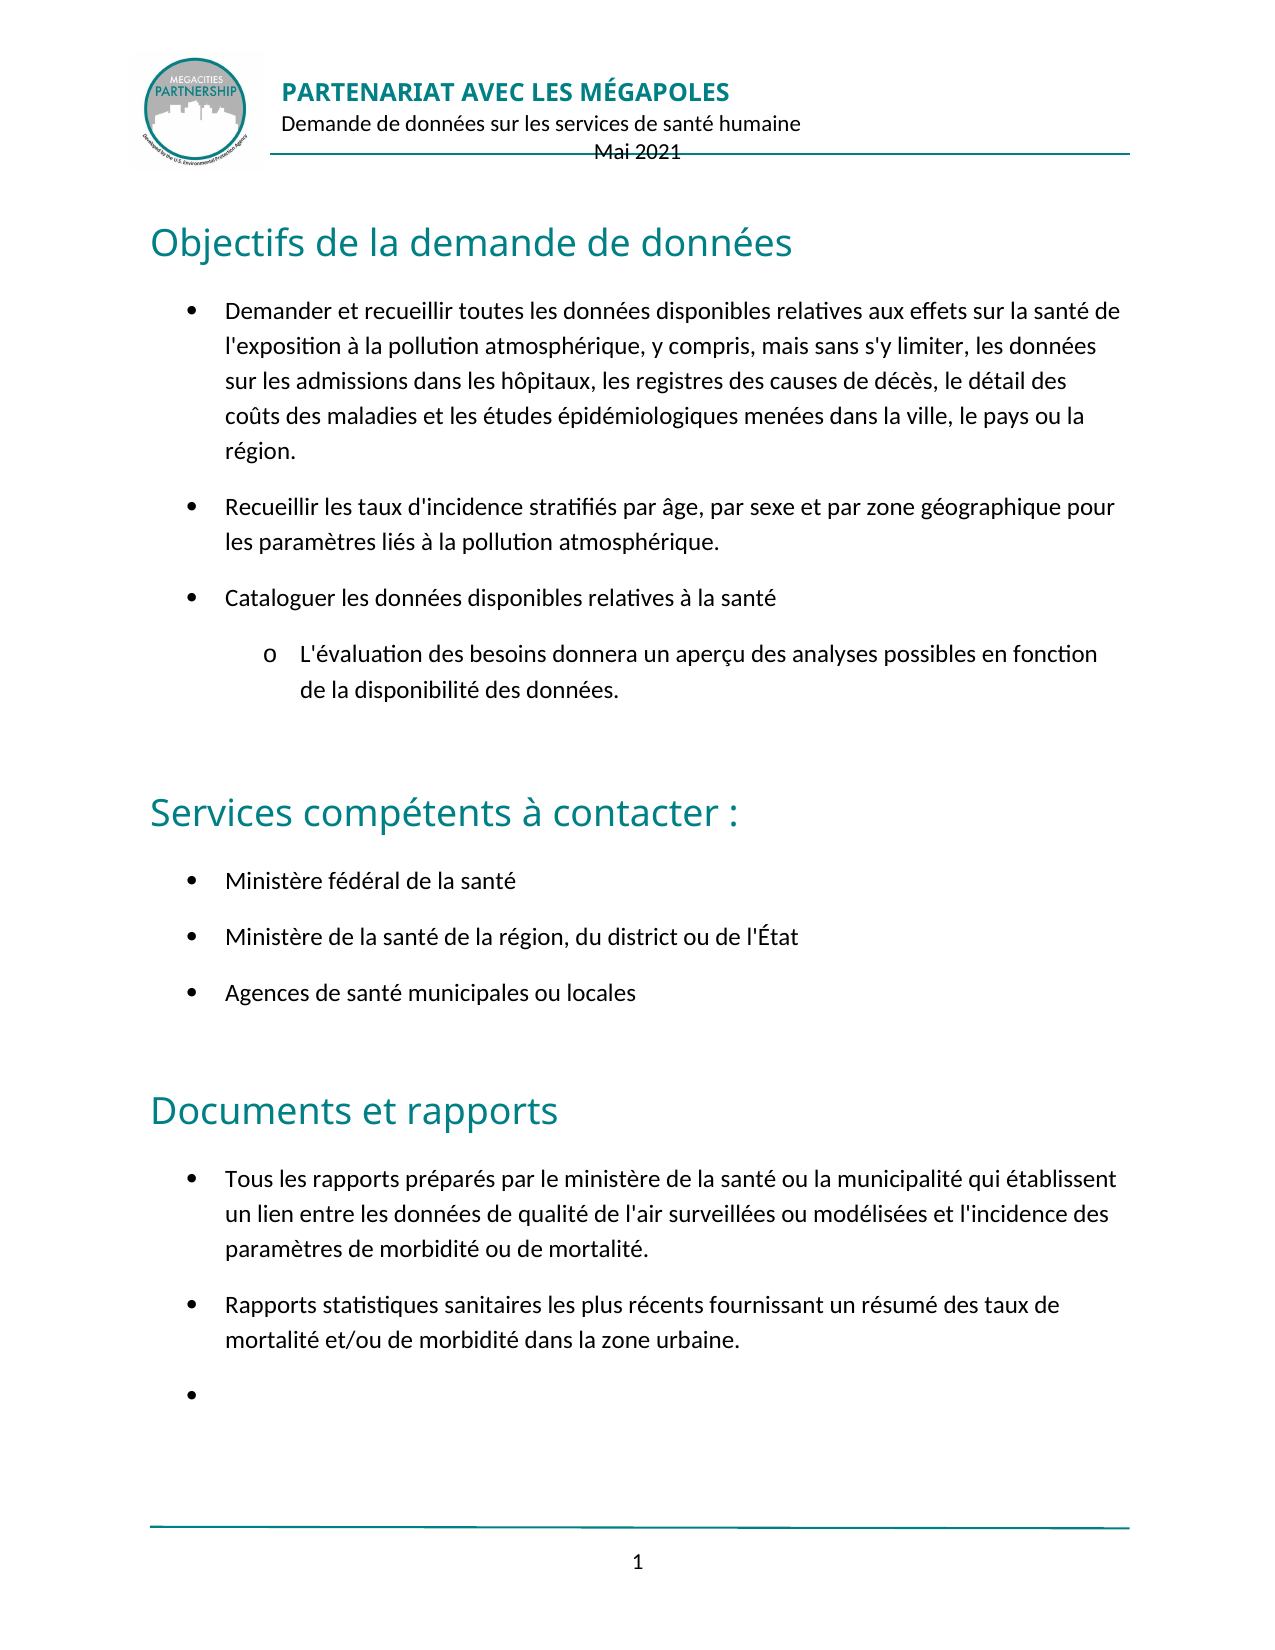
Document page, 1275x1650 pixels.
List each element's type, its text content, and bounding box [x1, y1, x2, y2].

list Rapports statistiques sanitaires les plus récents fournissant un résumé des taux de mortalité et/ou de morbidité dans la zone urbaine. [187, 1289, 1125, 1355]
picture [130, 51, 264, 171]
list Cataloguer les données disponibles relatives à la santé [187, 582, 1125, 613]
list Ministère de la santé de la région, du district ou de l'État [187, 921, 1125, 952]
text Objectifs de la demande de données [150, 216, 1125, 267]
list Demander et recueillir toutes les données disponibles relatives aux effets sur la santé de l'exposition à la pollution atmosphérique, y compris, mais sans s'y limiter, les données sur les admissions dans les hôpitaux, les registres des causes de décès, le détail des coûts des maladies et les études épidémiologiques menées dans la ville, le pays ou la région. [187, 296, 1125, 466]
list Tous les rapports préparés par le ministère de la santé ou la municipalité qui établissent un lien entre les données de qualité de l'air surveillées ou modélisées et l'incidence des paramètres de morbidité ou de mortalité. [187, 1163, 1125, 1264]
list Ministère fédéral de la santé [187, 865, 1125, 896]
text Services compétents à contacter : [150, 786, 1125, 837]
list Recueillir les taux d'incidence stratifiés par âge, par sexe et par zone géographique pour les paramètres liés à la pollution atmosphérique. [187, 491, 1125, 557]
text Documents et rapports [150, 1084, 1125, 1135]
list L'évaluation des besoins donnera un aperçu des analyses possibles en fonction de la disponibilité des données. [262, 638, 1125, 705]
list Agences de santé municipales ou locales [187, 977, 1125, 1008]
